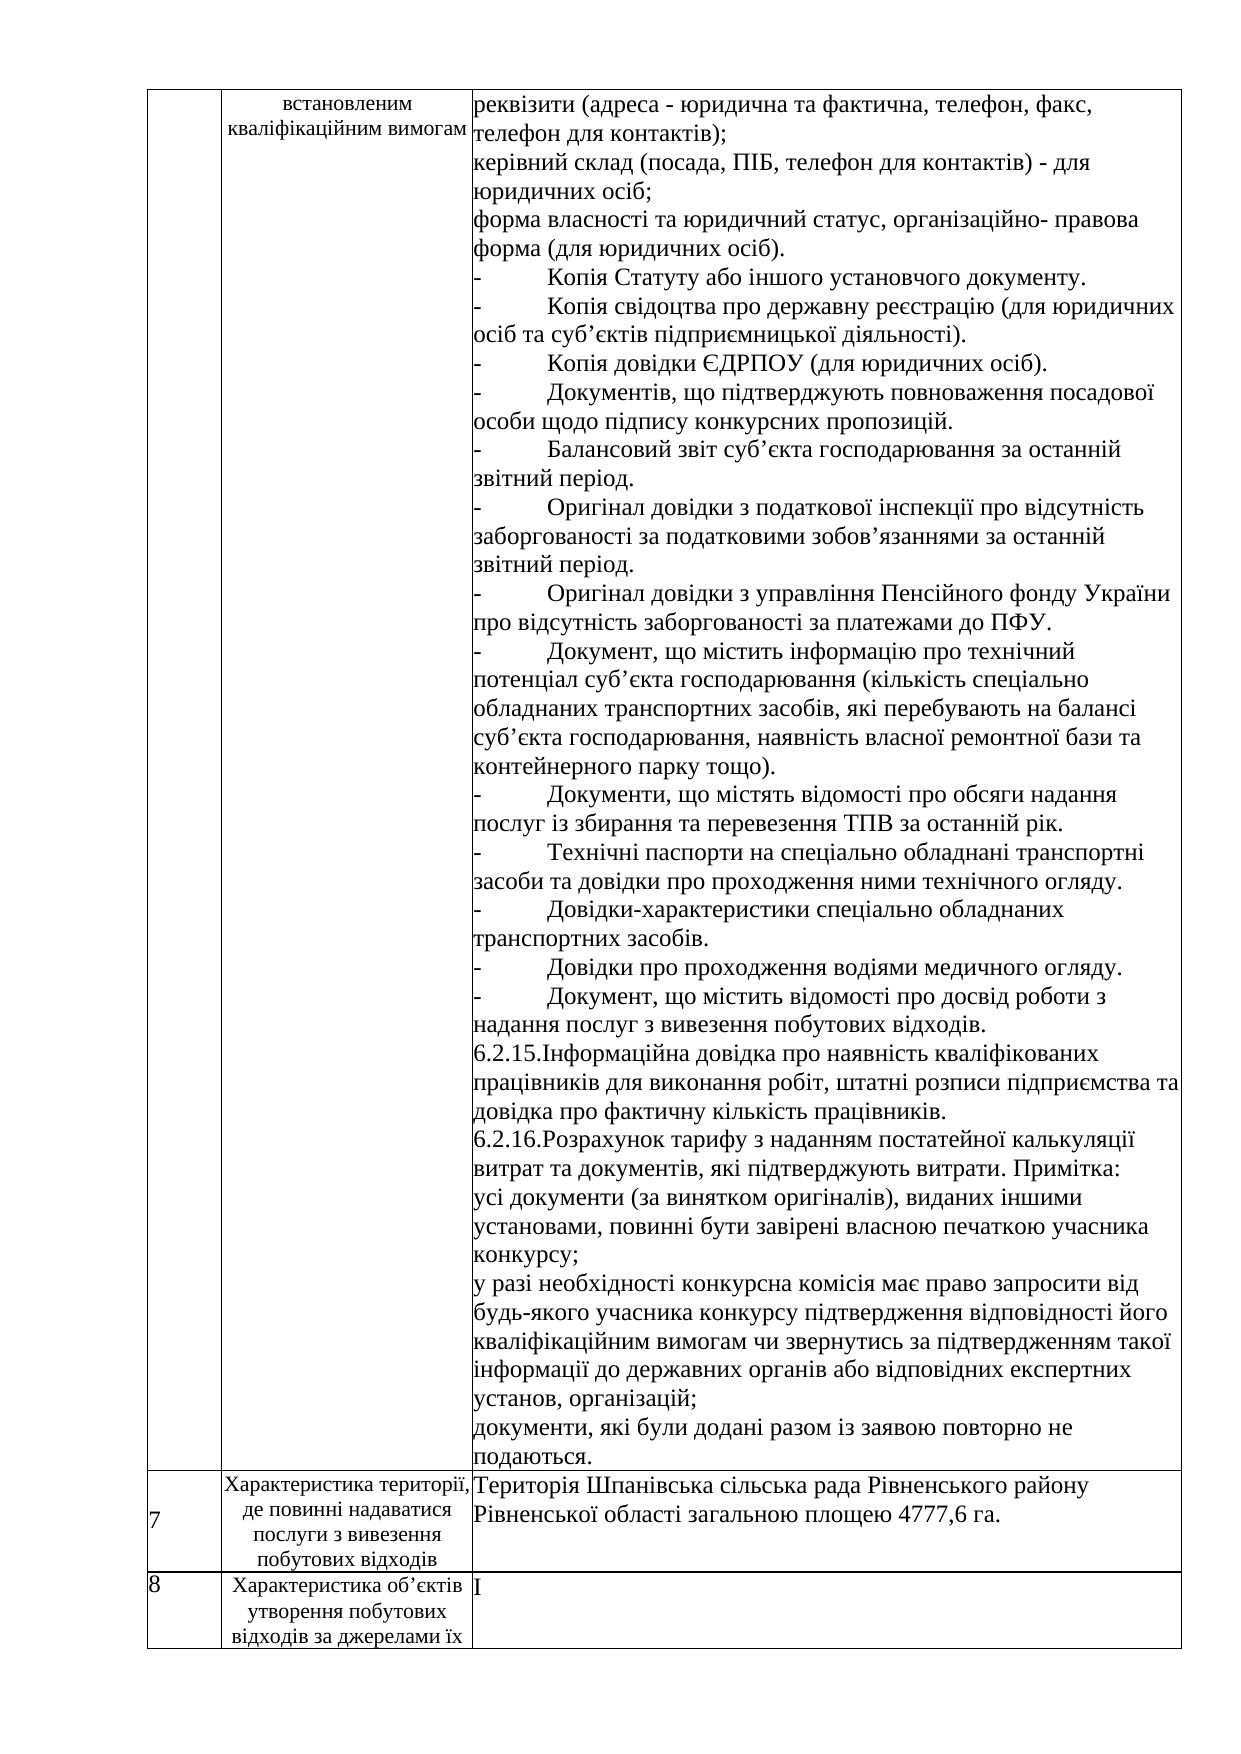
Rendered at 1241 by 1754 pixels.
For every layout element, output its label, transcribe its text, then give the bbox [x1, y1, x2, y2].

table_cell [222, 90, 472, 1469]
table_cell Характеристика території, де повинні надаватися послуги з вивезення побутових відходів [222, 1471, 472, 1571]
table_cell Територія Шпанівська сільська рада Рівненського району Рівненської області загальною площею 4777,6 га. [473, 1471, 1181, 1571]
table_cell 7 [148, 1471, 221, 1571]
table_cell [473, 90, 1181, 1469]
table_cell І [473, 1573, 1181, 1648]
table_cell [222, 1573, 472, 1648]
table_cell [148, 90, 221, 1469]
table_cell 8 [148, 1573, 221, 1648]
